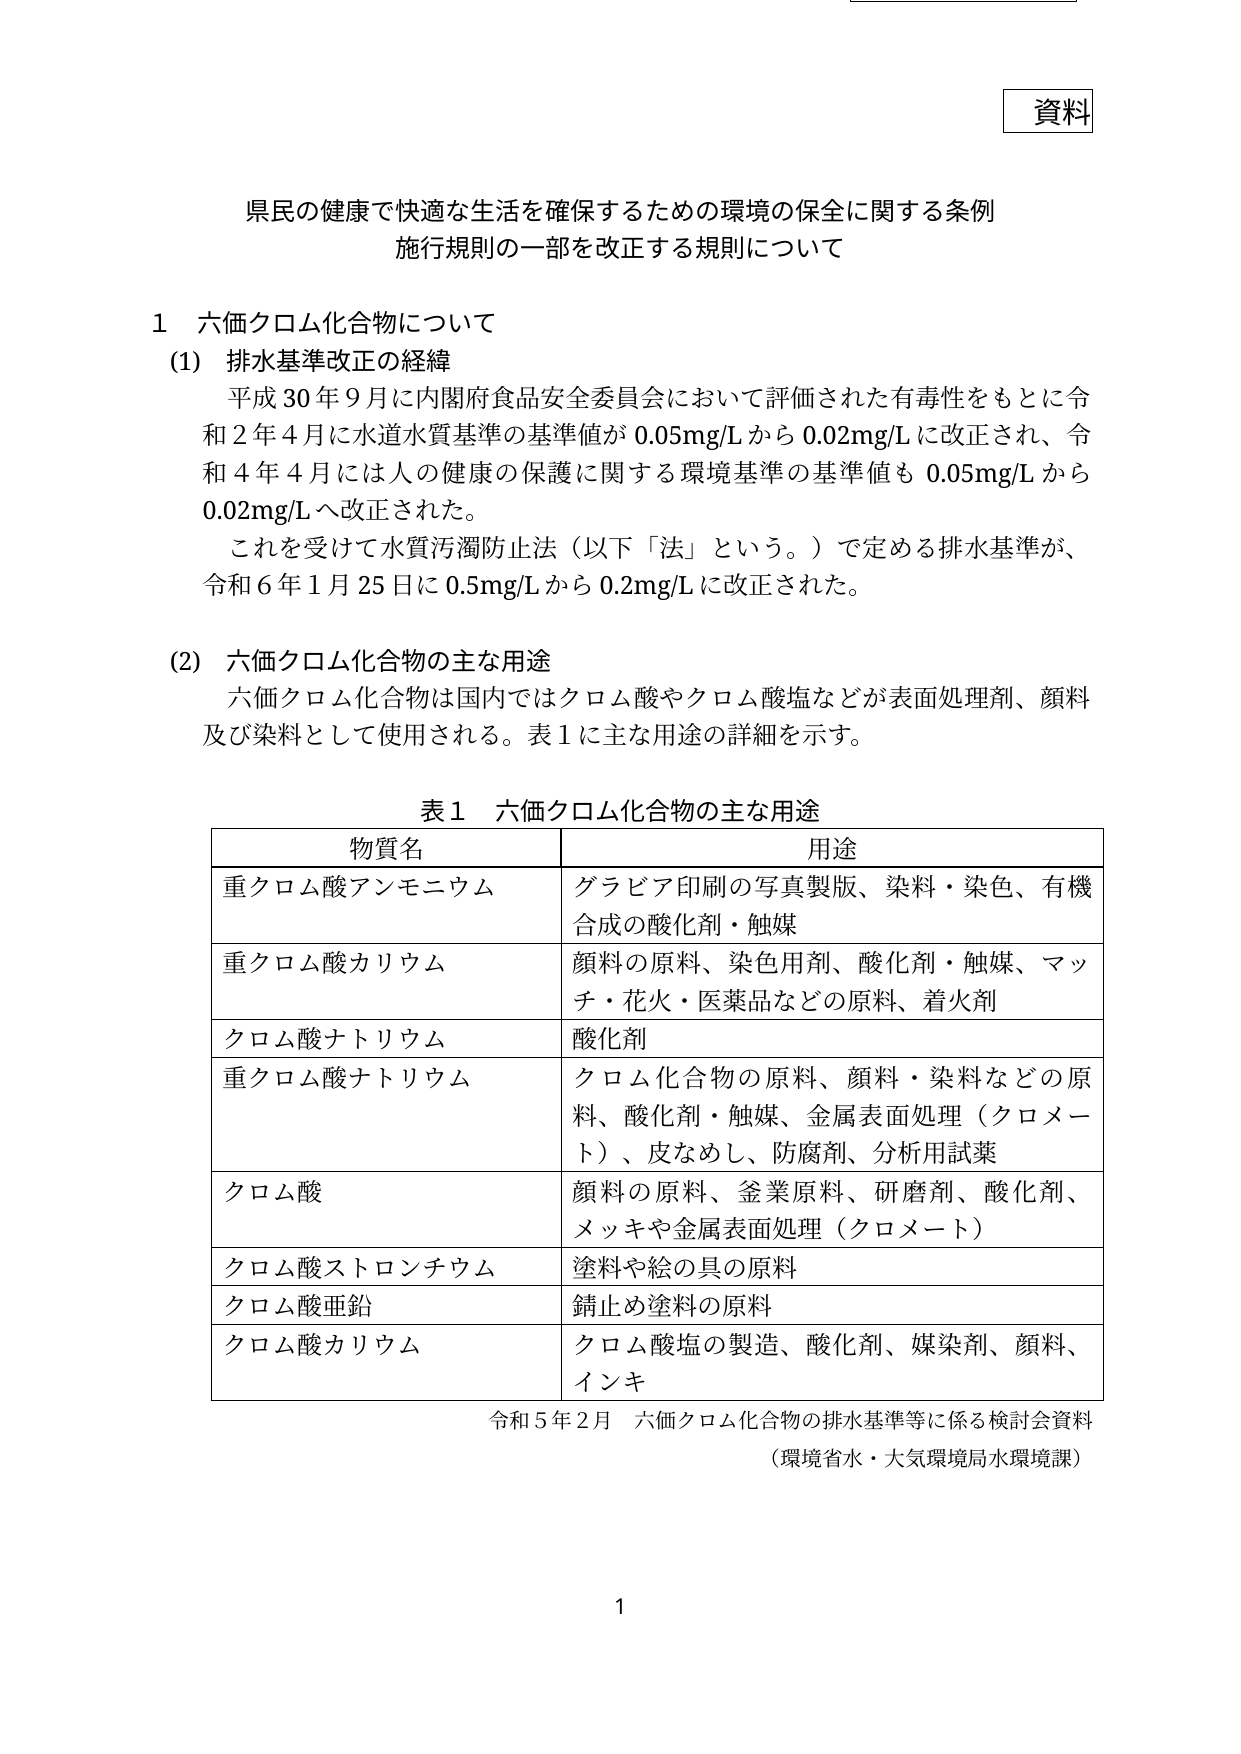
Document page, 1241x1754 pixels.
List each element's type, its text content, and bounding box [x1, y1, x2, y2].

table_cell クロム酸 [212, 1172, 561, 1247]
table_cell 酸化剤 [562, 1020, 1103, 1057]
table_cell 錆止め塗料の原料 [562, 1286, 1103, 1324]
text (2) 六価クロム化合物の主な用途 [169, 640, 1092, 678]
text １ 六価クロム化合物について [148, 303, 1092, 340]
text （環境省水・大気環境局水環境課） [148, 1438, 1092, 1476]
table_cell 顔料の原料、染色用剤、酸化剤・触媒、マッチ・花火・医薬品などの原料、着火剤 [562, 944, 1103, 1018]
table_cell クロム酸塩の製造、酸化剤、媒染剤、顔料、インキ [562, 1325, 1103, 1400]
text これを受けて水質汚濁防止法（以下「法」という。）で定める排水基準が、令和６年１月25日に0.5mg/Lから0.2mg/Lに改正された。 [202, 528, 1092, 603]
table_cell クロム化合物の原料、顔料・染料などの原料、酸化剤・触媒、金属表面処理（クロメート）、皮なめし、防腐剤、分析用試薬 [562, 1058, 1103, 1171]
text 六価クロム化合物は国内ではクロム酸やクロム酸塩などが表面処理剤、顔料及び染料として使用される。表１に主な用途の詳細を示す。 [202, 678, 1092, 753]
table_cell グラビア印刷の写真製版、染料・染色、有機合成の酸化剤・触媒 [562, 868, 1103, 942]
table_cell クロム酸亜鉛 [212, 1286, 561, 1324]
table_cell クロム酸ストロンチウム [212, 1248, 561, 1285]
table_cell 重クロム酸アンモニウム [212, 868, 561, 942]
text 施行規則の一部を改正する規則について [148, 228, 1092, 265]
table_cell 重クロム酸ナトリウム [212, 1058, 561, 1171]
text 平成30年９月に内閣府食品安全委員会において評価された有毒性をもとに令和２年４月に水道水質基準の基準値が0.05mg/Lから0.02mg/Lに改正され、令和４年４月には人の健康の保護に関する環境基準の基準値も0.05mg/Lから0.02mg/Lへ改正された。 [202, 378, 1092, 528]
table_header 物質名 [212, 829, 560, 866]
table_cell クロム酸ナトリウム [212, 1020, 561, 1057]
text 令和５年２月 六価クロム化合物の排水基準等に係る検討会資料 [148, 1401, 1092, 1438]
text 県民の健康で快適な生活を確保するための環境の保全に関する条例 [148, 190, 1092, 228]
table_cell 顔料の原料、釜業原料、研磨剤、酸化剤、メッキや金属表面処理（クロメート） [562, 1172, 1103, 1247]
table_cell クロム酸カリウム [212, 1325, 561, 1400]
text (1) 排水基準改正の経緯 [169, 340, 1092, 378]
text 表１ 六価クロム化合物の主な用途 [148, 790, 1092, 828]
table_header 用途 [562, 829, 1103, 866]
table_cell 重クロム酸カリウム [212, 944, 561, 1018]
table_cell 塗料や絵の具の原料 [562, 1248, 1103, 1285]
